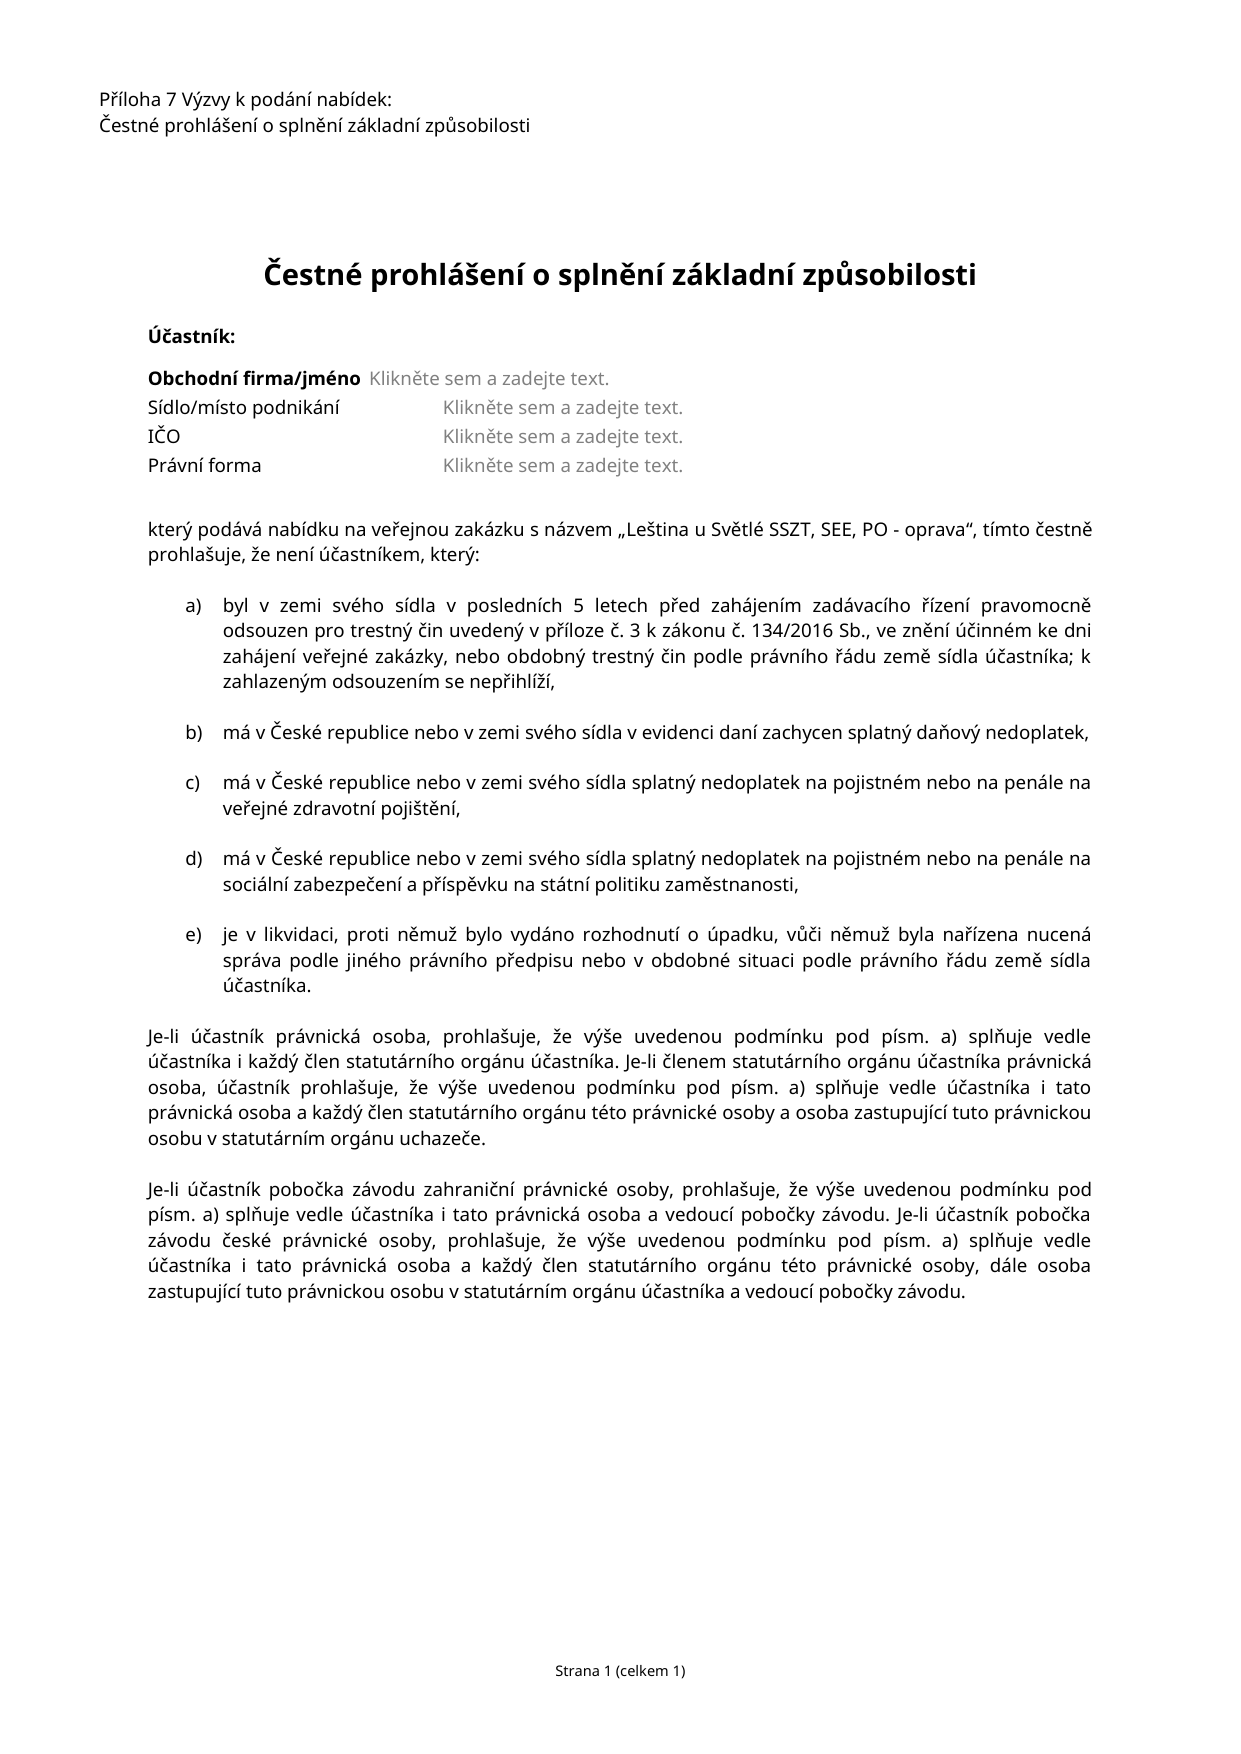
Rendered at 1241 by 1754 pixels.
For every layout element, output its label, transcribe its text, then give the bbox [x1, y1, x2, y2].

text Sídlo/místo podnikání [148, 391, 1093, 420]
text IČO [148, 420, 1093, 449]
list má v České republice nebo v zemi svého sídla splatný nedoplatek na pojistném nebo na penále na sociální zabezpečení a příspěvku na státní politiku zaměstnanosti, [185, 846, 1093, 897]
title Čestné prohlášení o splnění základní způsobilosti [148, 254, 1093, 293]
text Je-li účastník právnická osoba, prohlašuje, že výše uvedenou podmínku pod písm. a) splňuje vedle účastníka i každý člen statutárního orgánu účastníka. Je-li členem statutárního orgánu účastníka právnická osoba, účastník prohlašuje, že výše uvedenou podmínku pod písm. a) splňuje vedle účastníka i tato právnická osoba a každý člen statutárního orgánu této právnické osoby a osoba zastupující tuto právnickou osobu v statutárním orgánu uchazeče. [148, 1023, 1093, 1151]
text Právní forma [148, 449, 1093, 478]
list má v České republice nebo v zemi svého sídla splatný nedoplatek na pojistném nebo na penále na veřejné zdravotní pojištění, [185, 769, 1093, 821]
text Obchodní firma/jméno [148, 362, 1093, 391]
list byl v zemi svého sídla v posledních 5 letech před zahájením zadávacího řízení pravomocně odsouzen pro trestný čin uvedený v příloze č. 3 k zákonu č. 134/2016 Sb., ve znění účinném ke dni zahájení veřejné zakázky, nebo obdobný trestný čin podle právního řádu země sídla účastníka; k zahlazeným odsouzením se nepřihlíží, [185, 592, 1093, 694]
list je v likvidaci, proti němuž bylo vydáno rozhodnutí o úpadku, vůči němuž byla nařízena nucená správa podle jiného právního předpisu nebo v obdobné situaci podle právního řádu země sídla účastníka. [185, 922, 1093, 998]
text Je-li účastník pobočka závodu zahraniční právnické osoby, prohlašuje, že výše uvedenou podmínku pod písm. a) splňuje vedle účastníka i tato právnická osoba a vedoucí pobočky závodu. Je-li účastník pobočka závodu české právnické osoby, prohlašuje, že výše uvedenou podmínku pod písm. a) splňuje vedle účastníka i tato právnická osoba a každý člen statutárního orgánu této právnické osoby, dále osoba zastupující tuto právnickou osobu v statutárním orgánu účastníka a vedoucí pobočky závodu. [148, 1176, 1093, 1304]
list má v České republice nebo v zemi svého sídla v evidenci daní zachycen splatný daňový nedoplatek, [185, 719, 1093, 744]
text Účastník: [148, 318, 1093, 349]
text který podává nabídku na veřejnou zakázku s názvem „Leština u Světlé SSZT, SEE, PO - oprava“, tímto čestně prohlašuje, že není účastníkem, který: [148, 516, 1093, 567]
